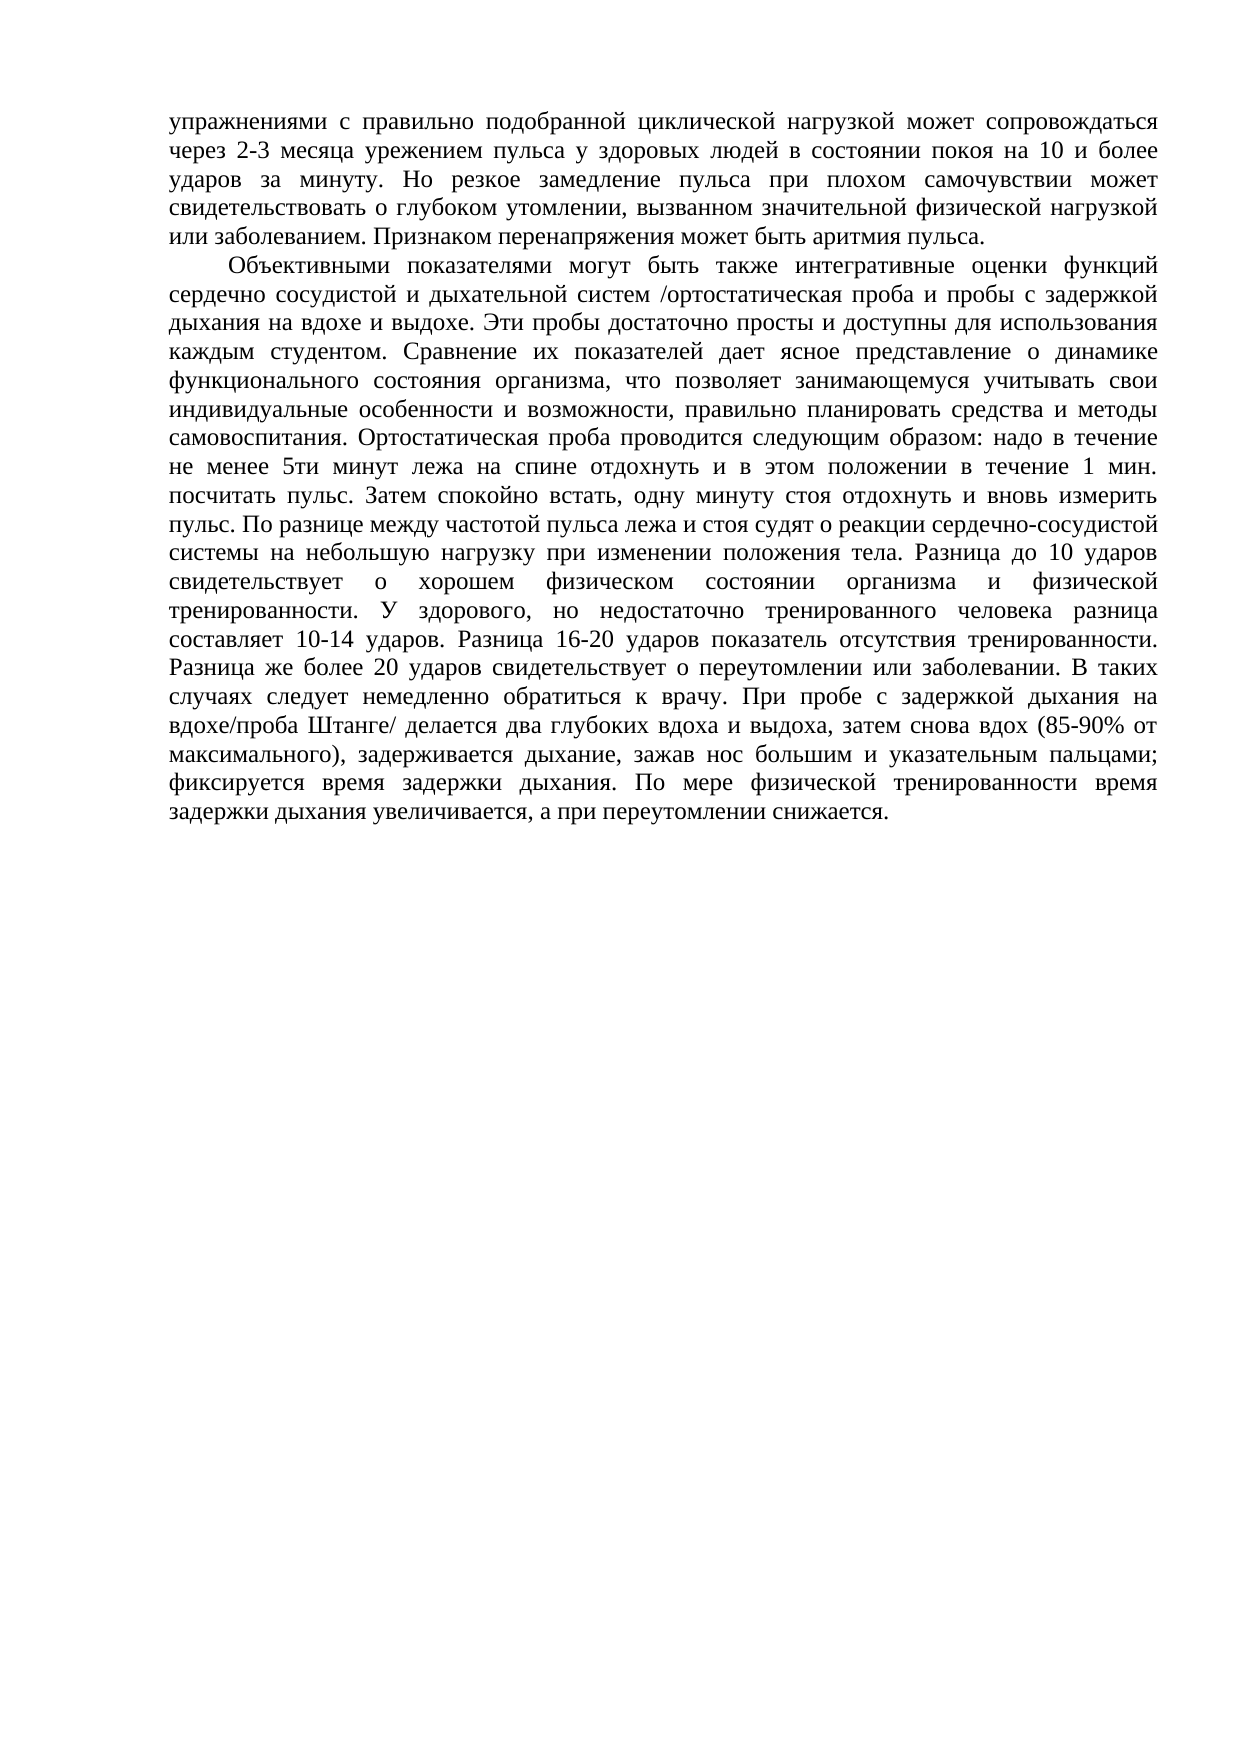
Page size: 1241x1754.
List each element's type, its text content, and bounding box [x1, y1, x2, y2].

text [169, 106, 1159, 250]
text Объективными показателями могут быть также интегративные оценки функций сердечно сосудистой и дыхательной систем /ортостатическая проба и пробы с задержкой дыхания на вдохе и выдохе. Эти пробы достаточно просты и доступны для использования каждым студентом. Сравнение их показателей дает ясное представление о динамике функционального состояния организма, что позволяет занимающемуся учитывать свои индивидуальные особенности и возможности, правильно планировать средства и методы самовоспитания. Ортостатическая проба проводится следующим образом: надо в течение не менее 5ти минут лежа на спине отдохнуть и в этом положении в течение 1 мин. посчитать пульс. Затем спокойно встать, одну минуту стоя отдохнуть и вновь измерить пульс. По разнице между частотой пульса лежа и стоя судят о реакции сердечно-сосудистой системы на небольшую нагрузку при изменении положения тела. Разница до 10 ударов свидетельствует о хорошем физическом состоянии организма и физической тренированности. У здорового, но недостаточно тренированного человека разница составляет 10-14 ударов. Разница 16-20 ударов показатель отсутствия тренированности. Разница же более 20 ударов свидетельствует о переутомлении или заболевании. В таких случаях следует немедленно обратиться к врачу. При пробе с задержкой дыхания на вдохе/проба Штанге/ делается два глубоких вдоха и выдоха, затем снова вдох (85-90% от максимального), задерживается дыхание, зажав нос большим и указательным пальцами; фиксируется время задержки дыхания. По мере физической тренированности время задержки дыхания увеличивается, а при переутомлении снижается. [169, 250, 1159, 825]
